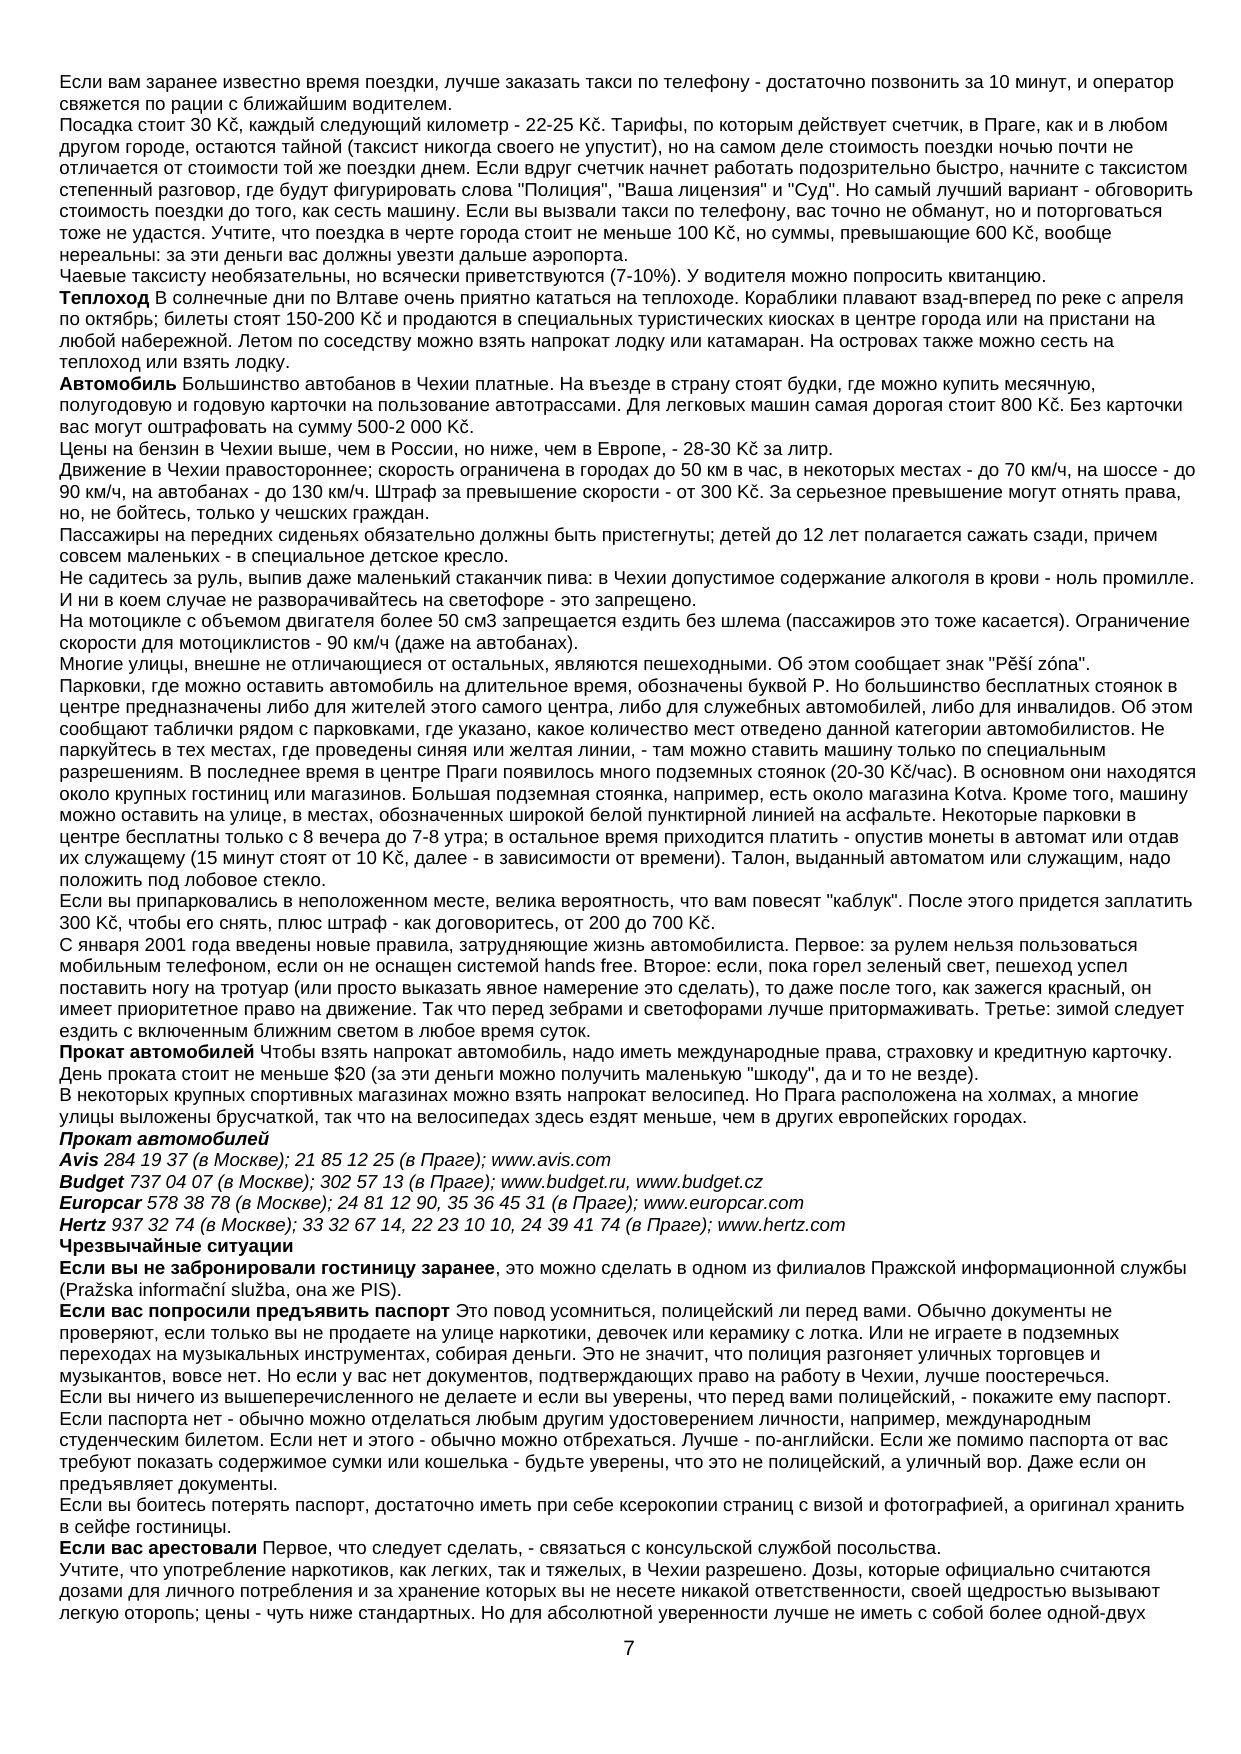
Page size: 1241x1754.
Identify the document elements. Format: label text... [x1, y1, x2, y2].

text Автомобиль Большинство автобанов в Чехии платные. На въезде в страну стоят будки, где можно купить месячную, полугодовую и годовую карточки на пользование автотрассами. Для легковых машин самая дорогая стоит 800 Kč. Без карточки вас могут оштрафовать на сумму 500-2 000 Kč. Цены на бензин в Чехии выше, чем в России, но ниже, чем в Европе, - 28-30 Kč за литр. Движение в Чехии правостороннее; скорость ограничена в городах до 50 км в час, в некоторых местах - до 70 км/ч, на шоссе - до 90 км/ч, на автобанах - до 130 км/ч. Штраф за превышение скорости - от 300 Kč. За серьезное превышение могут отнять права, но, не бойтесь, только у чешских граждан. Пассажиры на передних сиденьях обязательно должны быть пристегнуты; детей до 12 лет полагается сажать сзади, причем совсем маленьких - в специальное детское кресло. Не садитесь за руль, выпив даже маленький стаканчик пива: в Чехии допустимое содержание алкоголя в крови - ноль промилле. И ни в коем случае не разворачивайтесь на светофоре - это запрещено. На мотоцикле с объемом двигателя более 50 см3 запрещается ездить без шлема (пассажиров это тоже касается). Ограничение скорости для мотоциклистов - 90 км/ч (даже на автобанах). Многие улицы, внешне не отличающиеся от остальных, являются пешеходными. Об этом сообщает знак "Pĕší zóna". Парковки, где можно оставить автомобиль на длительное время, обозначены буквой Р. Но большинство бесплатных стоянок в центре предназначены либо для жителей этого самого центра, либо для служебных автомобилей, либо для инвалидов. Об этом сообщают таблички рядом с парковками, где указано, какое количество мест отведено данной категории автомобилистов. Не паркуйтесь в тех местах, где проведены синяя или желтая линии, - там можно ставить машину только по специальным разрешениям. В последнее время в центре Праги появилось много подземных стоянок (20-30 Kč/час). В основном они находятся около крупных гостиниц или магазинов. Большая подземная стоянка, например, есть около магазина Kotva. Кроме того, машину можно оставить на улице, в местах, обозначенных широкой белой пунктирной линией на асфальте. Некоторые парковки в центре бесплатны только с 8 вечера до 7-8 утра; в остальное время приходится платить - опустив монеты в автомат или отдав их служащему (15 минут стоят от 10 Kč, далее - в зависимости от времени). Талон, выданный автоматом или служащим, надо положить под лобовое стекло. Если вы припарковались в неположенном месте, велика вероятность, что вам повесят "каблук". После этого придется заплатить 300 Kč, чтобы его снять, плюс штраф - как договоритесь, от 200 до 700 Kč. С января 2001 года введены новые правила, затрудняющие жизнь автомобилиста. Первое: за рулем нельзя пользоваться мобильным телефоном, если он не оснащен системой hands free. Второе: если, пока горел зеленый свет, пешеход успел поставить ногу на тротуар (или просто выказать явное намерение это сделать), то даже после того, как зажегся красный, он имеет приоритетное право на движение. Так что перед зебрами и светофорами лучше притормаживать. Третье: зимой следует ездить с включенным ближним светом в любое время суток. Прокат автомобилей Чтобы взять напрокат автомобиль, надо иметь международные права, страховку и кредитную карточку. День проката стоит не меньше $20 (за эти деньги можно получить маленькую "шкоду", да и то не везде). В некоторых крупных спортивных магазинах можно взять напрокат велосипед. Но Прага расположена на холмах, а многие улицы выложены брусчаткой, так что на велосипедах здесь ездят меньше, чем в других европейских городах. Прокат автомобилей Avis 284 19 37 (в Москве); 21 85 12 25 (в Праге); www.avis.com Budget 737 04 07 (в Москве); 302 57 13 (в Праге); www.budget.ru, www.budget.cz Europcar 578 38 78 (в Москве); 24 81 12 90, 35 36 45 31 (в Праге); www.europcar.com Hertz 937 32 74 (в Москве); 33 32 67 14, 22 23 10 10, 24 39 41 74 (в Праге); www.hertz.com [59, 373, 1199, 1235]
subtitle Чрезвычайные ситуации [59, 1235, 1199, 1257]
